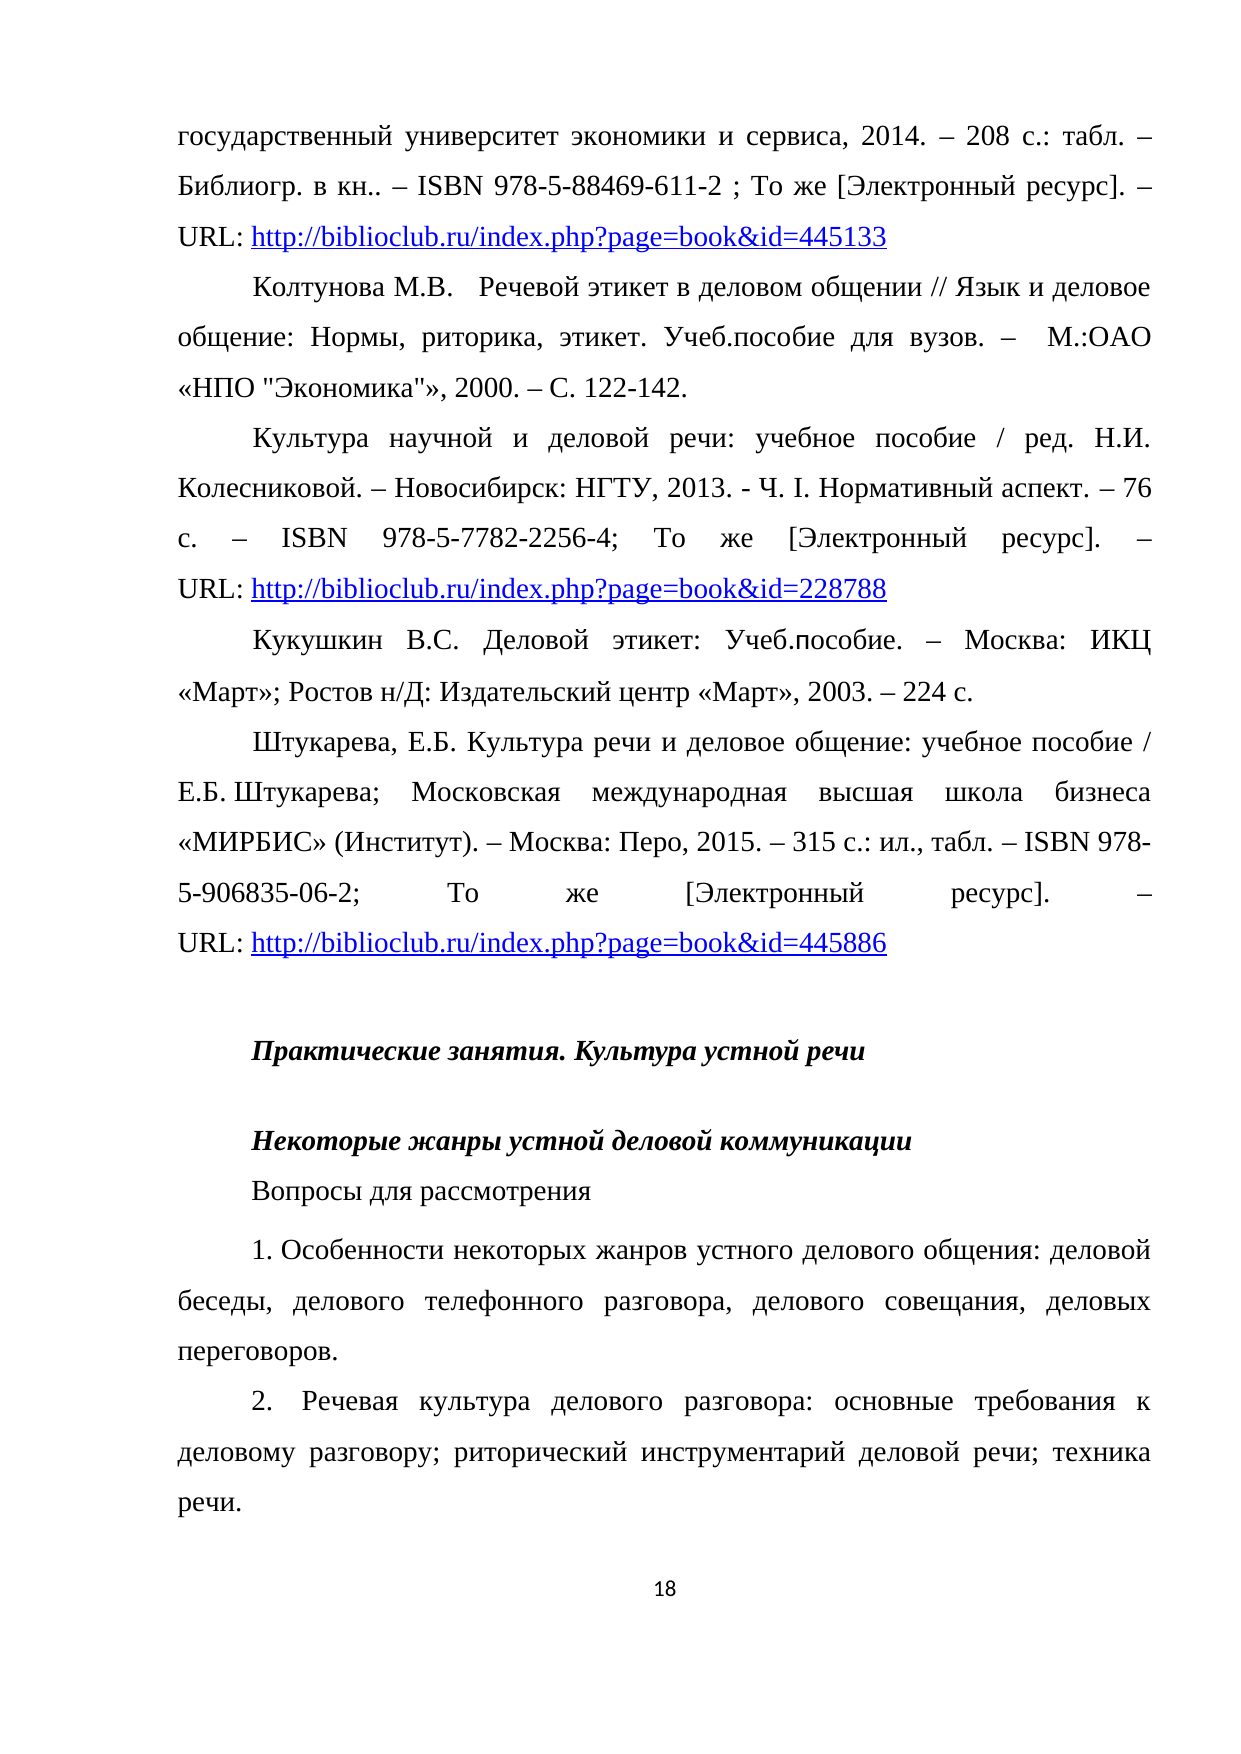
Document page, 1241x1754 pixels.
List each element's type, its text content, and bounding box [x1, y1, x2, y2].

list Речевая культура делового разговора: основные требования к деловому разговору; риторический инструментарий деловой речи; техника речи. [177, 1383, 1152, 1434]
text Колтунова М.В. Речевой этикет в деловом общении // Язык и деловое общение: Нормы, риторика, этикет. Учеб.пособие для вузов. – М.:ОАО «НПО "Экономика"», 2000. – С. 122-142. [177, 269, 1152, 403]
text Вопросы для рассмотрения [177, 1173, 1152, 1207]
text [177, 118, 1152, 252]
text Некоторые жанры устной деловой коммуникации [177, 1123, 1152, 1156]
text Штукарева, Е.Б. Культура речи и деловое общение: учебное пособие / Е.Б. Штукарева; Московская международная высшая школа бизнеса «МИРБИС» (Институт). – Москва: Перо, 2015. – 315 с.: ил., табл. – ISBN 978-5-906835-06-2; То же [Электронный ресурс]. – URL: http://biblioclub.ru/index.php?page=book&id=445886 [177, 724, 1152, 959]
list Особенности некоторых жанров устного делового общения: деловой беседы, делового телефонного разговора, делового совещания, деловых переговоров. [177, 1232, 1152, 1367]
text Культура научной и деловой речи: учебное пособие / ред. Н.И. Колесниковой. – Новосибирск: НГТУ, 2013. - Ч. I. Нормативный аспект. – 76 с. – ISBN 978-5-7782-2256-4; То же [Электронный ресурс]. – URL: http://biblioclub.ru/index.php?page=book&id=228788 [177, 420, 1152, 604]
text Кукушкин В.С. Деловой этикет: Учеб.пособие. – Москва: ИКЦ «Март»; Ростов н/Д: Издательский центр «Март», 2003. – 224 с. [177, 621, 1152, 707]
list Речевая культура делового разговора: основные требования к деловому разговору; риторический инструментарий деловой речи; техника речи. [177, 1467, 1152, 1518]
text Практические занятия. Культура устной речи [177, 1033, 1152, 1066]
